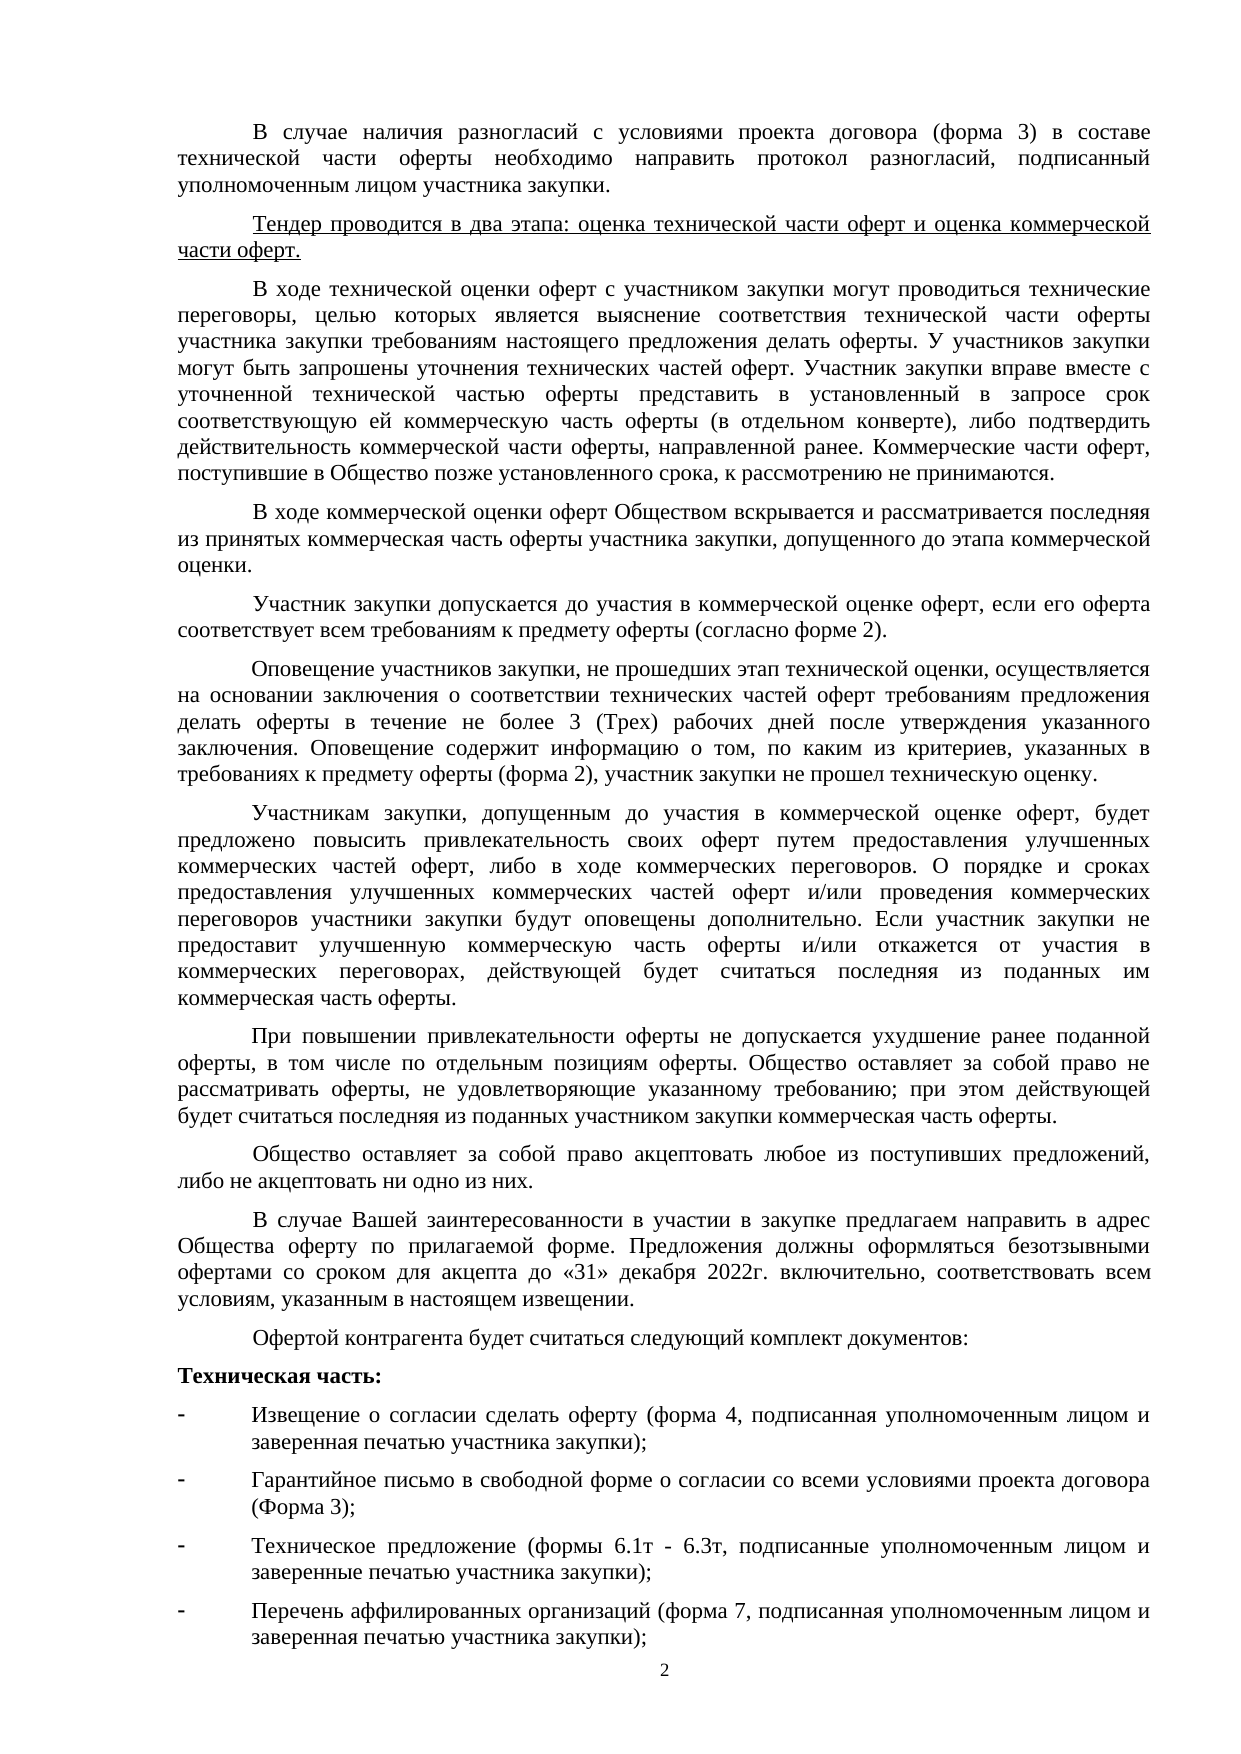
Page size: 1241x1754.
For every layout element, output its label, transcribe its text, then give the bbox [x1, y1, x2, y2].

text В ходе технической оценки оферт с участником закупки могут проводиться технические переговоры, целью которых является выяснение соответствия технической части оферты участника закупки требованиям настоящего предложения делать оферты. У участников закупки могут быть запрошены уточнения технических частей оферт. Участник закупки вправе вместе с уточненной технической частью оферты представить в установленный в запросе срок соответствующую ей коммерческую часть оферты (в отдельном конверте), либо подтвердить действительность коммерческой части оферты, направленной ранее. Коммерческие части оферт, поступившие в Общество позже установленного срока, к рассмотрению не принимаются. [177, 275, 1152, 486]
text В ходе коммерческой оценки оферт Обществом вскрывается и рассматривается последняя из принятых коммерческая часть оферты участника закупки, допущенного до этапа коммерческой оценки. [177, 498, 1152, 577]
text В случае наличия разногласий с условиями проекта договора (форма 3) в составе технической части оферты необходимо направить протокол разногласий, подписанный уполномоченным лицом участника закупки. [177, 118, 1152, 197]
text Участник закупки допускается до участия в коммерческой оценке оферт, если его оферта соответствует всем требованиям к предмету оферты (согласно форме 2). [177, 590, 1152, 642]
list Оповещение участников закупки, не прошедших этап технической оценки, осуществляется на основании заключения о соответствии технических частей оферт требованиям предложения делать оферты в течение не более 3 (Трех) рабочих дней после утверждения указанного заключения. Оповещение содержит информацию о том, по каким из критериев, указанных в требованиях к предмету оферты (форма 2), участник закупки не прошел техническую оценку. [177, 655, 1152, 787]
list Извещение о согласии сделать оферту (форма 4, подписанная уполномоченным лицом и заверенная печатью участника закупки); [177, 1401, 1152, 1454]
text Тендер проводится в два этапа: оценка технической части оферт и оценка коммерческой части оферт. [177, 210, 1152, 262]
text Техническая часть: [177, 1362, 1152, 1389]
list Техническое предложение (формы 6.1т - 6.3т, подписанные уполномоченным лицом и заверенные печатью участника закупки); [177, 1532, 1152, 1584]
list Гарантийное письмо в свободной форме о согласии со всеми условиями проекта договора (Форма 3); [177, 1467, 1152, 1519]
text Офертой контрагента будет считаться следующий комплект документов: [177, 1324, 1152, 1350]
list При повышении привлекательности оферты не допускается ухудшение ранее поданной оферты, в том числе по отдельным позициям оферты. Общество оставляет за собой право не рассматривать оферты, не удовлетворяющие указанному требованию; при этом действующей будет считаться последняя из поданных участником закупки коммерческая часть оферты. [177, 1023, 1152, 1128]
text Общество оставляет за собой право акцептовать любое из поступивших предложений, либо не акцептовать ни одно из них. [177, 1141, 1152, 1193]
list Участникам закупки, допущенным до участия в коммерческой оценке оферт, будет предложено повысить привлекательность своих оферт путем предоставления улучшенных коммерческих частей оферт, либо в ходе коммерческих переговоров. О порядке и сроках предоставления улучшенных коммерческих частей оферт и/или проведения коммерческих переговоров участники закупки будут оповещены дополнительно. Если участник закупки не предоставит улучшенную коммерческую часть оферты и/или откажется от участия в коммерческих переговорах, действующей будет считаться последняя из поданных им коммерческая часть оферты. [177, 799, 1152, 1010]
text В случае Вашей заинтересованности в участии в закупке предлагаем направить в адрес Общества оферту по прилагаемой форме. Предложения должны оформляться безотзывными офертами со сроком для акцепта до «31» декабря 2022г. включительно, соответствовать всем условиям, указанным в настоящем извещении. [177, 1206, 1152, 1311]
list Перечень аффилированных организаций (форма 7, подписанная уполномоченным лицом и заверенная печатью участника закупки); [177, 1597, 1152, 1650]
